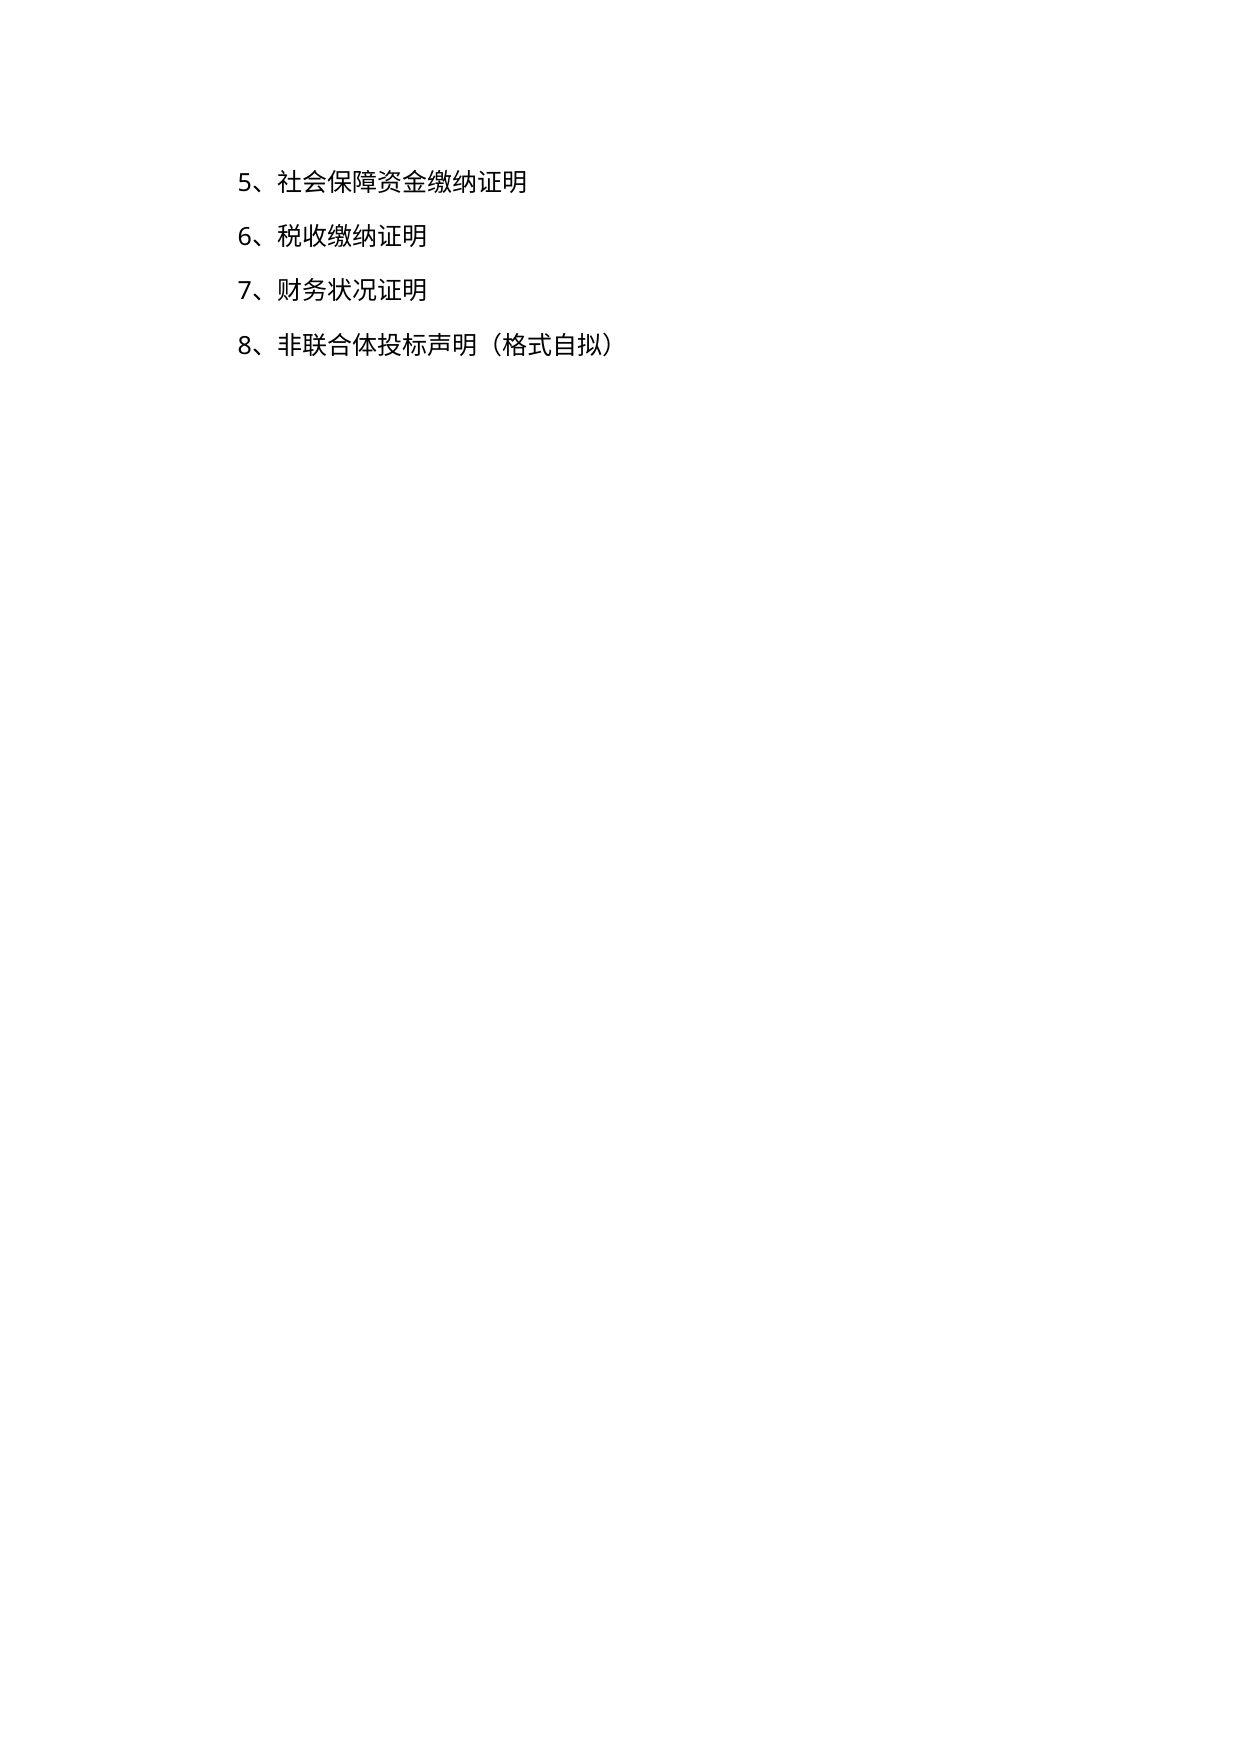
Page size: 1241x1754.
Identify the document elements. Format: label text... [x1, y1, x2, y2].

text 6、税收缴纳证明 [187, 216, 1053, 253]
list 7、财务状况证明 [187, 271, 1053, 307]
text 5、社会保障资金缴纳证明 [187, 162, 1053, 198]
list 8、非联合体投标声明（格式自拟） [187, 325, 1053, 361]
